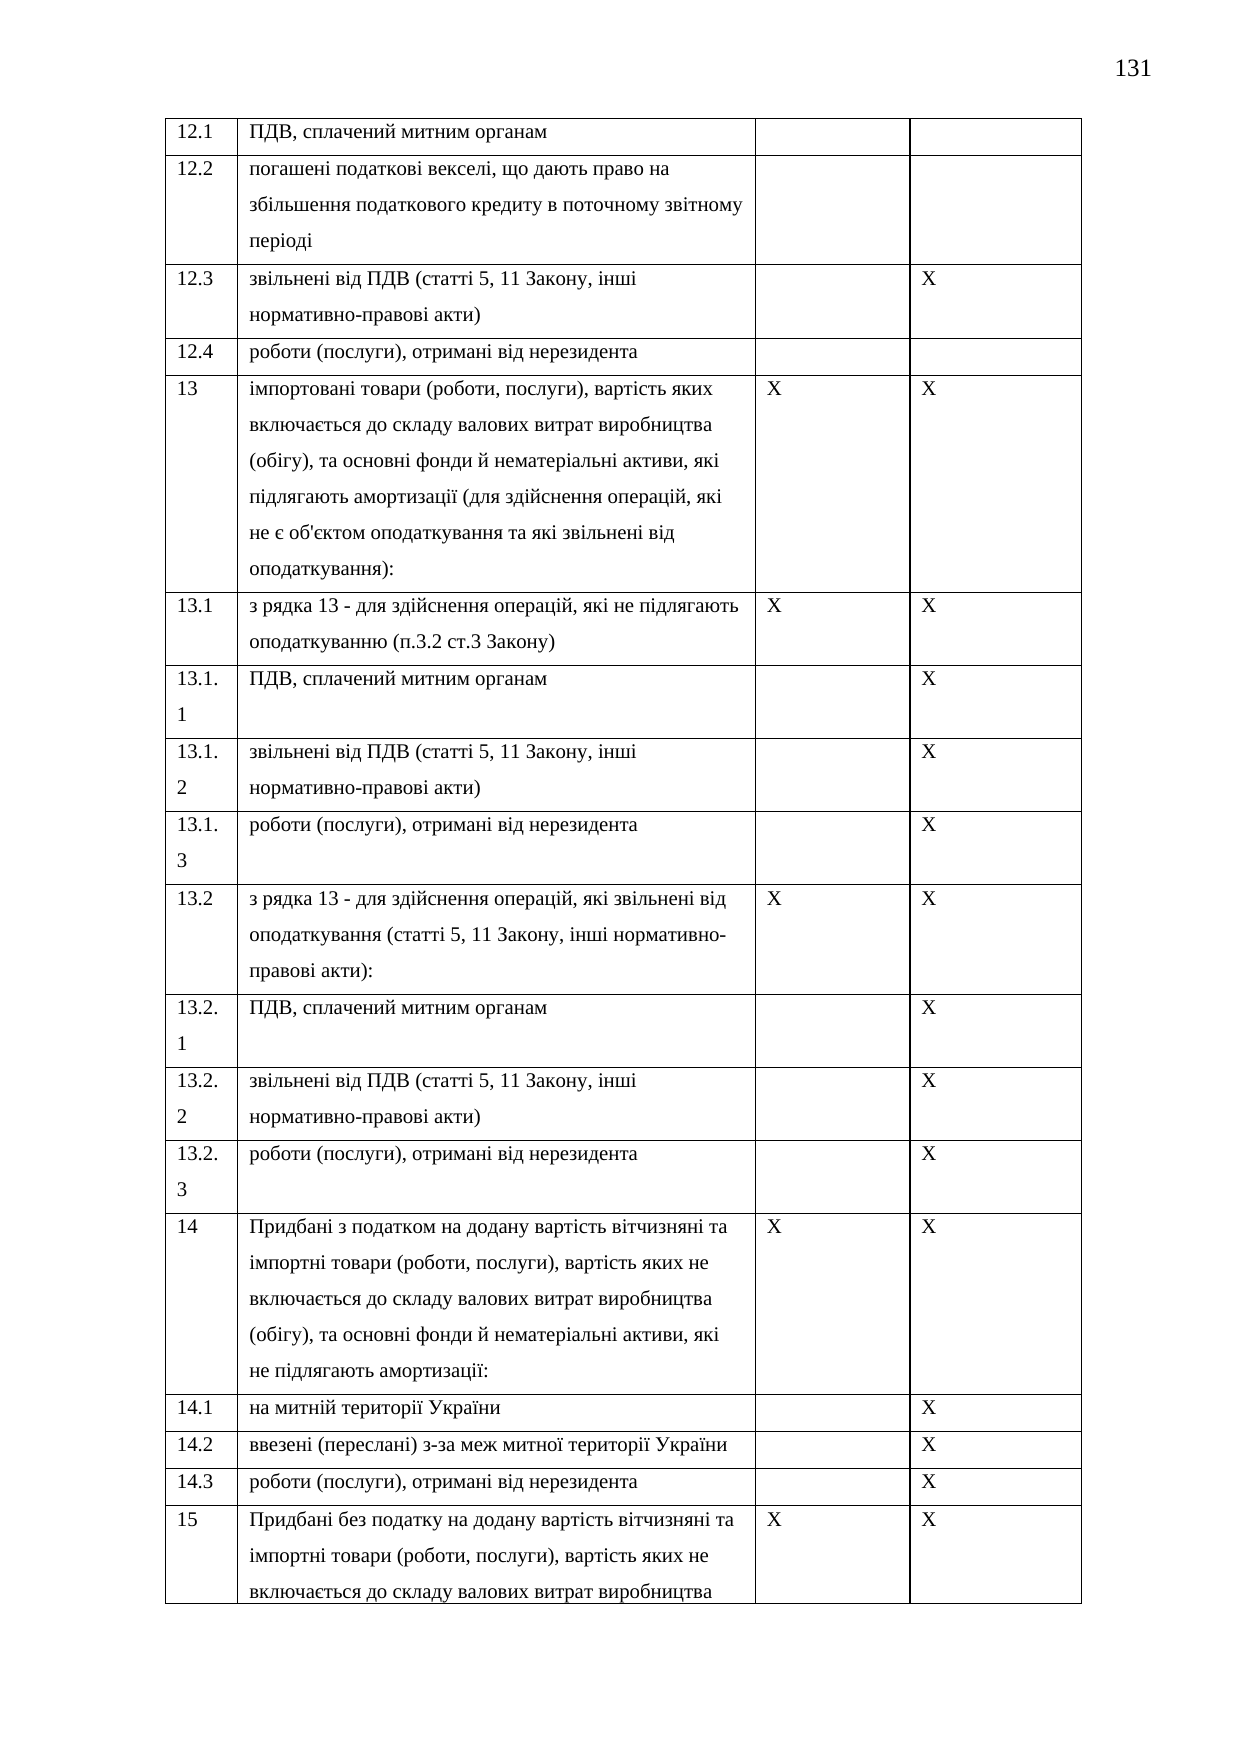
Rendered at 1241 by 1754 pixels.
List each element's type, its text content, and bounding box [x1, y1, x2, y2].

table_cell роботи (послуги), отриманi вiд нерезидента [238, 339, 755, 374]
table_cell X [911, 1395, 1081, 1431]
table_cell звiльненi вiд ПДВ (статтi 5, 11 Закону, iншi нормативно-правовi акти) [238, 739, 755, 811]
table_cell X [756, 885, 909, 993]
table_cell 15 [166, 1506, 237, 1603]
table_cell iмпортованi товари (роботи, послуги), вартiсть яких включається до складу валових витрат виробництва (обiгу), та основнi фонди й нематерiальнi активи, якi пiдлягають амортизацiї (для здiйснення операцiй, якi не є об'єктом оподаткування та якi звiльненi вiд оподаткування): [238, 376, 755, 592]
table_cell 13.2.3 [166, 1141, 237, 1213]
table_cell 14.1 [166, 1395, 237, 1431]
table_cell X [911, 666, 1081, 738]
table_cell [238, 1506, 755, 1603]
table_cell ввезенi (пересланi) з-за меж митної територiї України [238, 1432, 755, 1468]
table_cell 13 [166, 376, 237, 592]
table_cell [756, 119, 909, 155]
table_cell погашенi податковi векселi, що дають право на збiльшення податкового кредиту в поточному звiтному перiодi [238, 156, 755, 264]
table_cell [756, 739, 909, 811]
table_cell 13.1.2 [166, 739, 237, 811]
table_cell X [911, 885, 1081, 993]
table_cell X [911, 1068, 1081, 1140]
table_cell [756, 1141, 909, 1213]
table_cell ПДВ, сплачений митним органам [238, 995, 755, 1067]
table_cell з рядка 13 - для здiйснення операцiй, якi звiльненi вiд оподаткування (статтi 5, 11 Закону, iншi нормативно-правовi акти): [238, 885, 755, 993]
table_cell [756, 1432, 909, 1468]
table_cell 13.2 [166, 885, 237, 993]
table_cell X [911, 593, 1081, 665]
table_cell [756, 995, 909, 1067]
table_cell 14.3 [166, 1469, 237, 1505]
table_cell 13.1.3 [166, 812, 237, 884]
table_cell X [911, 812, 1081, 884]
table_cell X [911, 265, 1081, 337]
table_cell [756, 1068, 909, 1140]
table_cell 12.1 [166, 119, 237, 155]
table_cell X [911, 1214, 1081, 1394]
table_cell ПДВ, сплачений митним органам [238, 119, 755, 155]
table_cell з рядка 13 - для здiйснення операцiй, якi не пiдлягають оподаткуванню (п.3.2 ст.3 Закону) [238, 593, 755, 665]
table_cell [911, 156, 1081, 264]
table_cell 12.4 [166, 339, 237, 374]
table_cell [756, 156, 909, 264]
table_cell [756, 1469, 909, 1505]
table_cell роботи (послуги), отриманi вiд нерезидента [238, 1141, 755, 1213]
table_cell X [911, 1432, 1081, 1468]
table_cell роботи (послуги), отриманi вiд нерезидента [238, 812, 755, 884]
table_cell X [911, 1469, 1081, 1505]
table_cell звiльненi вiд ПДВ (статтi 5, 11 Закону, iншi нормативно-правовi акти) [238, 265, 755, 337]
table_cell [756, 666, 909, 738]
table_cell X [756, 376, 909, 592]
table_cell 12.2 [166, 156, 237, 264]
table_cell Придбанi з податком на додану вартiсть вiтчизнянi та iмпортнi товари (роботи, послуги), вартiсть яких не включається до складу валових витрат виробництва (обiгу), та основнi фонди й нематерiальнi активи, якi не пiдлягають амортизацiї: [238, 1214, 755, 1394]
table_cell 13.1 [166, 593, 237, 665]
table_cell 12.3 [166, 265, 237, 337]
table_cell [911, 339, 1081, 374]
table_cell 14.2 [166, 1432, 237, 1468]
table_cell X [756, 593, 909, 665]
table_cell [756, 339, 909, 374]
table_cell X [911, 995, 1081, 1067]
table_cell [911, 119, 1081, 155]
table_cell [756, 812, 909, 884]
table_cell на митнiй територiї України [238, 1395, 755, 1431]
table_cell 14 [166, 1214, 237, 1394]
table_cell 13.1.1 [166, 666, 237, 738]
table_cell X [911, 1506, 1081, 1603]
table_cell X [911, 739, 1081, 811]
table_cell 13.2.1 [166, 995, 237, 1067]
table_cell X [756, 1214, 909, 1394]
table_cell звiльненi вiд ПДВ (статтi 5, 11 Закону, iншi нормативно-правовi акти) [238, 1068, 755, 1140]
table_cell X [911, 1141, 1081, 1213]
table_cell X [911, 376, 1081, 592]
table_cell ПДВ, сплачений митним органам [238, 666, 755, 738]
table_cell роботи (послуги), отриманi вiд нерезидента [238, 1469, 755, 1505]
table_cell 13.2.2 [166, 1068, 237, 1140]
table_cell [756, 1395, 909, 1431]
table_cell X [756, 1506, 909, 1603]
table_cell [756, 265, 909, 337]
